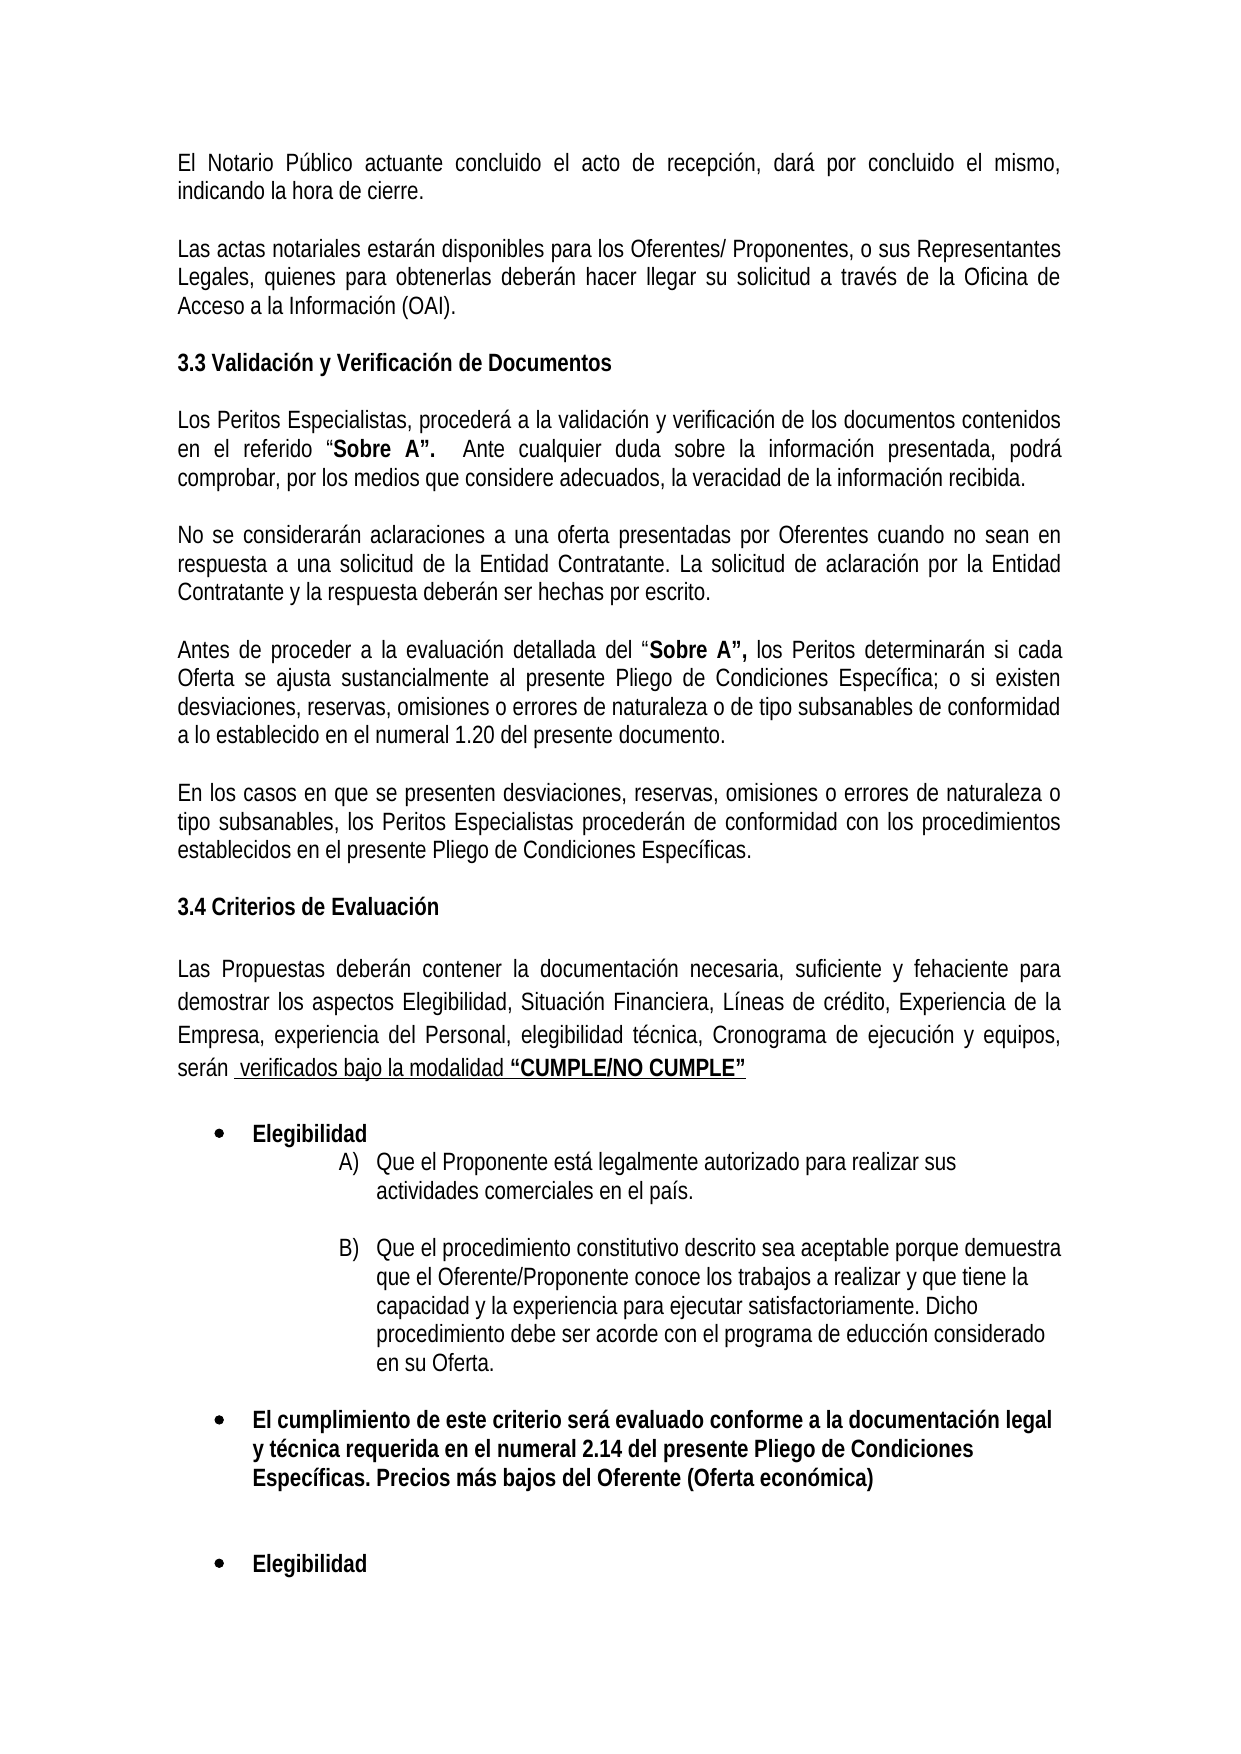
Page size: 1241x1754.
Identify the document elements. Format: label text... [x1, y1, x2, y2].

list El cumplimiento de este criterio será evaluado conforme a la documentación legal y técnica requerida en el numeral 2.14 del presente Pliego de Condiciones Específicas. Precios más bajos del Oferente (Oferta económica) [215, 1405, 1063, 1491]
text Antes de proceder a la evaluación detallada del “Sobre A”, los Peritos determinarán si cada Oferta se ajusta sustancialmente al presente Pliego de Condiciones Específica; o si existen desviaciones, reservas, omisiones o errores de naturaleza o de tipo subsanables de conformidad a lo establecido en el numeral 1.20 del presente documento. [177, 634, 1063, 749]
text Las actas notariales estarán disponibles para los Oferentes/ Proponentes, o sus Representantes Legales, quienes para obtenerlas deberán hacer llegar su solicitud a través de la Oficina de Acceso a la Información (OAI). [177, 233, 1063, 319]
text En los casos en que se presenten desviaciones, reservas, omisiones o errores de naturaleza o tipo subsanables, los Peritos Especialistas procederán de conformidad con los procedimientos establecidos en el presente Pliego de Condiciones Específicas. [177, 778, 1063, 864]
text Las Propuestas deberán contener la documentación necesaria, suficiente y fehaciente para demostrar los aspectos Elegibilidad, Situación Financiera, Líneas de crédito, Experiencia de la Empresa, experiencia del Personal, elegibilidad técnica, Cronograma de ejecución y equipos, serán verificados bajo la modalidad “CUMPLE/NO CUMPLE” [177, 954, 1063, 1081]
list Elegibilidad [215, 1118, 1063, 1147]
list Que el procedimiento constitutivo descrito sea aceptable porque demuestra que el Oferente/Proponente conoce los trabajos a realizar y que tiene la capacidad y la experiencia para ejecutar satisfactoriamente. Dicho procedimiento debe ser acorde con el programa de educción considerado en su Oferta. [339, 1233, 1063, 1377]
text 3.3 Validación y Verificación de Documentos [177, 348, 1063, 377]
list Elegibilidad [215, 1549, 1063, 1577]
text El Notario Público actuante concluido el acto de recepción, dará por concluido el mismo, indicando la hora de cierre. [177, 148, 1063, 205]
text No se considerarán aclaraciones a una oferta presentadas por Oferentes cuando no sean en respuesta a una solicitud de la Entidad Contratante. La solicitud de aclaración por la Entidad Contratante y la respuesta deberán ser hechas por escrito. [177, 520, 1063, 606]
list Que el Proponente está legalmente autorizado para realizar sus actividades comerciales en el país. [339, 1147, 1063, 1205]
text Los Peritos Especialistas, procederá a la validación y verificación de los documentos contenidos en el referido “Sobre A”. Ante cualquier duda sobre la información presentada, podrá comprobar, por los medios que considere adecuados, la veracidad de la información recibida. [177, 405, 1063, 491]
text 3.4 Criterios de Evaluación [177, 892, 1063, 921]
